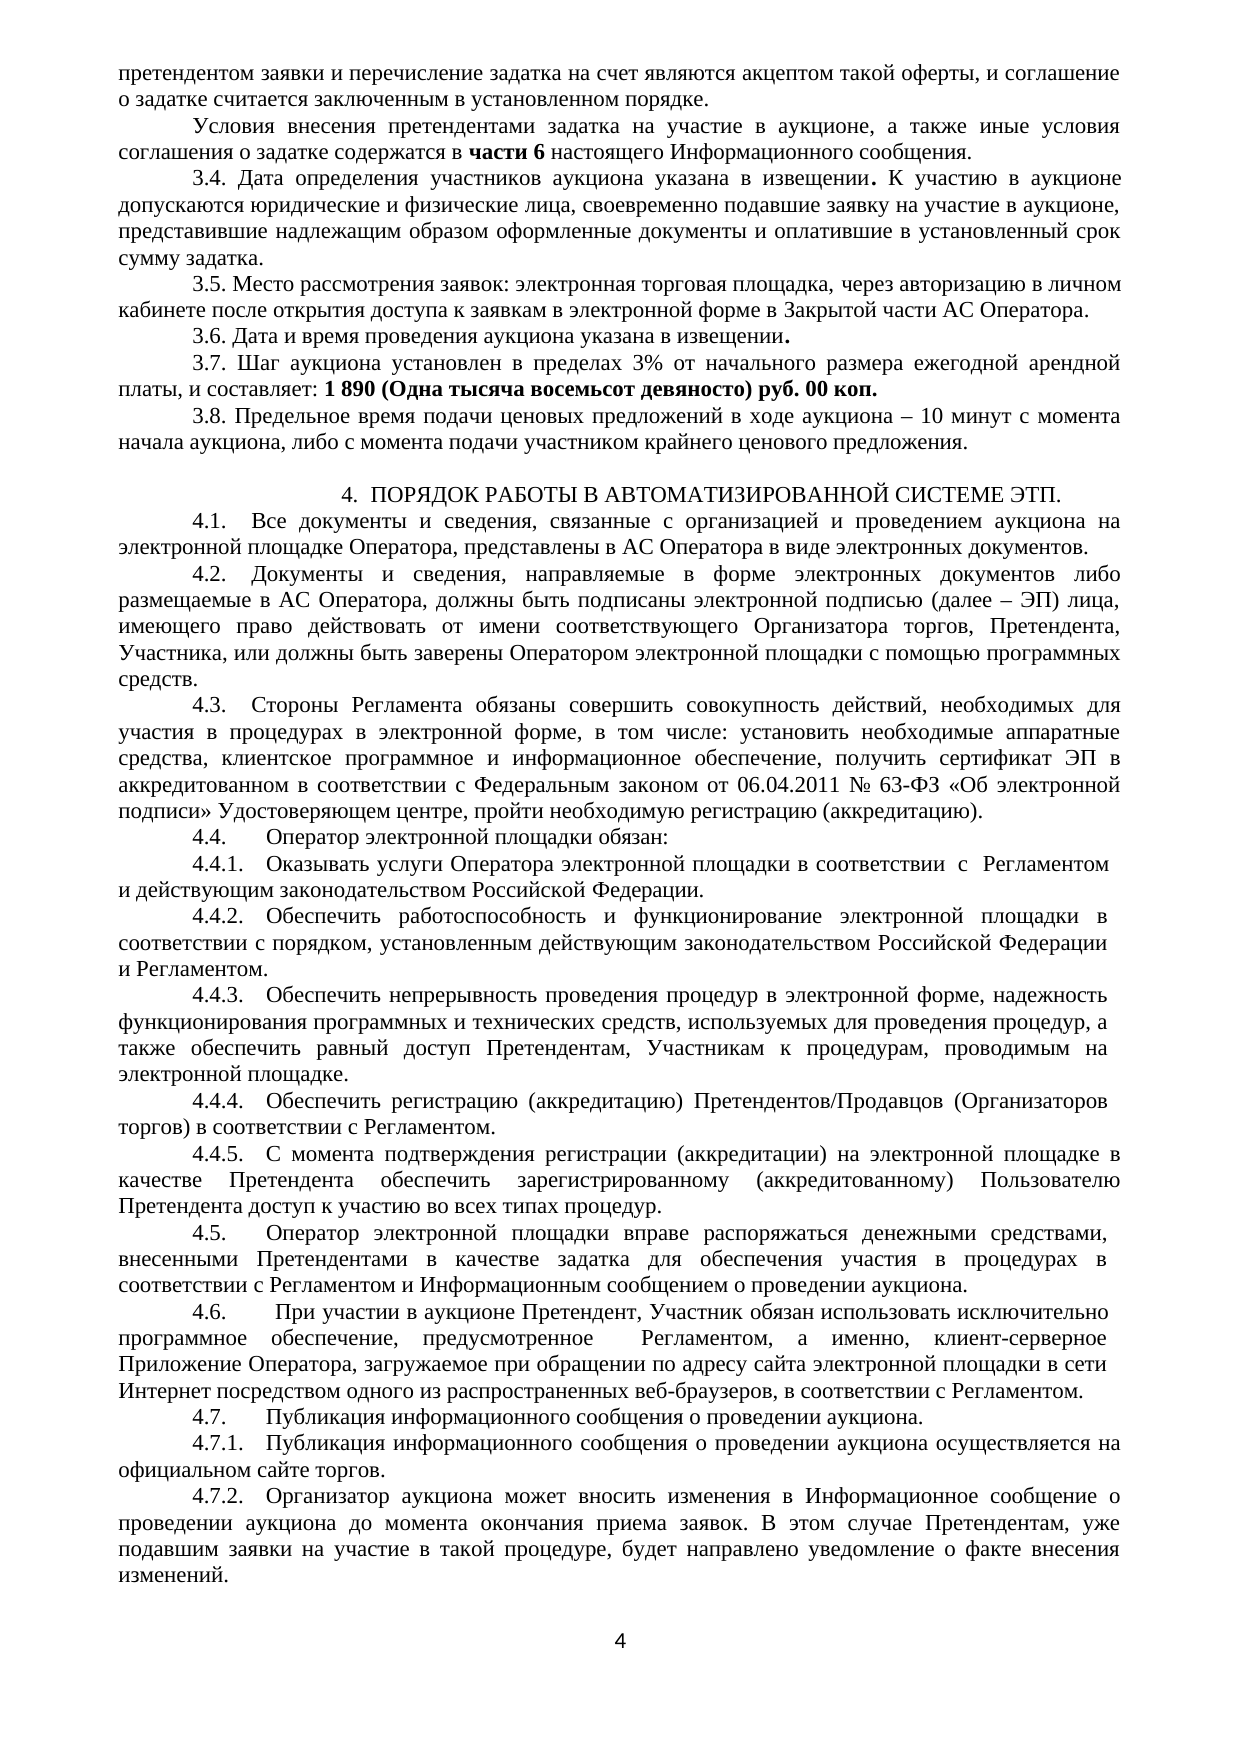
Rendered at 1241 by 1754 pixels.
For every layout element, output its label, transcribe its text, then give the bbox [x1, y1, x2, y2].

text 3.5. Место рассмотрения заявок: электронная торговая площадка, через авторизацию в личном кабинете после открытия доступа к заявкам в электронной форме в Закрытой части АС Оператора. [118, 270, 1122, 323]
list Обеспечить непрерывность проведения процедур в электронной форме, надежность функционирования программных и технических средств, используемых для проведения процедур, а также обеспечить равный доступ Претендентам, Участникам к процедурам, проводимым на электронной площадке. [118, 981, 1109, 1087]
list Документы и сведения, направляемые в форме электронных документов либо размещаемые в АС Оператора, должны быть подписаны электронной подписью (далее – ЭП) лица, имеющего право действовать от имени соответствующего Организатора торгов, Претендента, Участника, или должны быть заверены Оператором электронной площадки с помощью программных средств. [118, 560, 1122, 692]
text 3.4. Дата определения участников аукциона указана в извещении. К участию в аукционе допускаются юридические и физические лица, своевременно подавшие заявку на участие в аукционе, представившие надлежащим образом оформленные документы и оплатившие в установленный срок сумму задатка. [118, 164, 1122, 270]
list Публикация информационного сообщения о проведении аукциона. [118, 1403, 1122, 1429]
list ПОРЯДОК РАБОТЫ В АВТОМАТИЗИРОВАННОЙ СИСТЕМЕ ЭТП. [281, 481, 1122, 507]
text 3.6. Дата и время проведения аукциона указана в извещении. [118, 323, 1122, 349]
list Публикация информационного сообщения о проведении аукциона осуществляется на официальном сайте торгов. [118, 1429, 1122, 1482]
list Организатор аукциона может вносить изменения в Информационное сообщение о проведении аукциона до момента окончания приема заявок. В этом случае Претендентам, уже подавшим заявки на участие в такой процедуре, будет направлено уведомление о факте внесения изменений. [118, 1482, 1122, 1588]
list Стороны Регламента обязаны совершить совокупность действий, необходимых для участия в процедурах в электронной форме, в том числе: установить необходимые аппаратные средства, клиентское программное и информационное обеспечение, получить сертификат ЭП в аккредитованном в соответствии с Федеральным законом от 06.04.2011 № 63-ФЗ «Об электронной подписи» Удостоверяющем центре, пройти необходимую регистрацию (аккредитацию). [118, 692, 1122, 823]
text Условия внесения претендентами задатка на участие в аукционе, а также иные условия соглашения о задатке содержатся в части 6 настоящего Информационного сообщения. [118, 112, 1122, 164]
list При участии в аукционе Претендент, Участник обязан использовать исключительно программное обеспечение, предусмотренное Регламентом, а именно, клиент-серверное Приложение Оператора, загружаемое при обращении по адресу сайта электронной площадки в сети Интернет посредством одного из распространенных веб-браузеров, в соответствии с Регламентом. [118, 1298, 1109, 1403]
text 3.8. Предельное время подачи ценовых предложений в ходе аукциона – 10 минут с момента начала аукциона, либо с момента подачи участником крайнего ценового предложения. [118, 402, 1122, 454]
list Оператор электронной площадки обязан: [118, 823, 1122, 850]
list Обеспечить работоспособность и функционирование электронной площадки в соответствии с порядком, установленным действующим законодательством Российской Федерации и Регламентом. [118, 902, 1109, 981]
list Оказывать услуги Оператора электронной площадки в соответствии с Регламентом и действующим законодательством Российской Федерации. [118, 850, 1109, 902]
list Оператор электронной площадки вправе распоряжаться денежными средствами, внесенными Претендентами в качестве задатка для обеспечения участия в процедурах в соответствии с Регламентом и Информационным сообщением о проведении аукциона. [118, 1219, 1109, 1298]
list Обеспечить регистрацию (аккредитацию) Претендентов/Продавцов (Организаторов торгов) в соответствии с Регламентом. [118, 1087, 1109, 1139]
list С момента подтверждения регистрации (аккредитации) на электронной площадке в качестве Претендента обеспечить зарегистрированному (аккредитованному) Пользователю Претендента доступ к участию во всех типах процедур. [118, 1139, 1122, 1219]
text 3.7. Шаг аукциона установлен в пределах 3% от начального размера ежегодной арендной платы, и составляет: 1 890 (Одна тысяча восемьсот девяносто) руб. 00 коп. [118, 349, 1122, 402]
text 4.1. Все документы и сведения, связанные с организацией и проведением аукциона на электронной площадке Оператора, представлены в АС Оператора в виде электронных документов. [118, 507, 1122, 560]
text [118, 59, 1122, 112]
